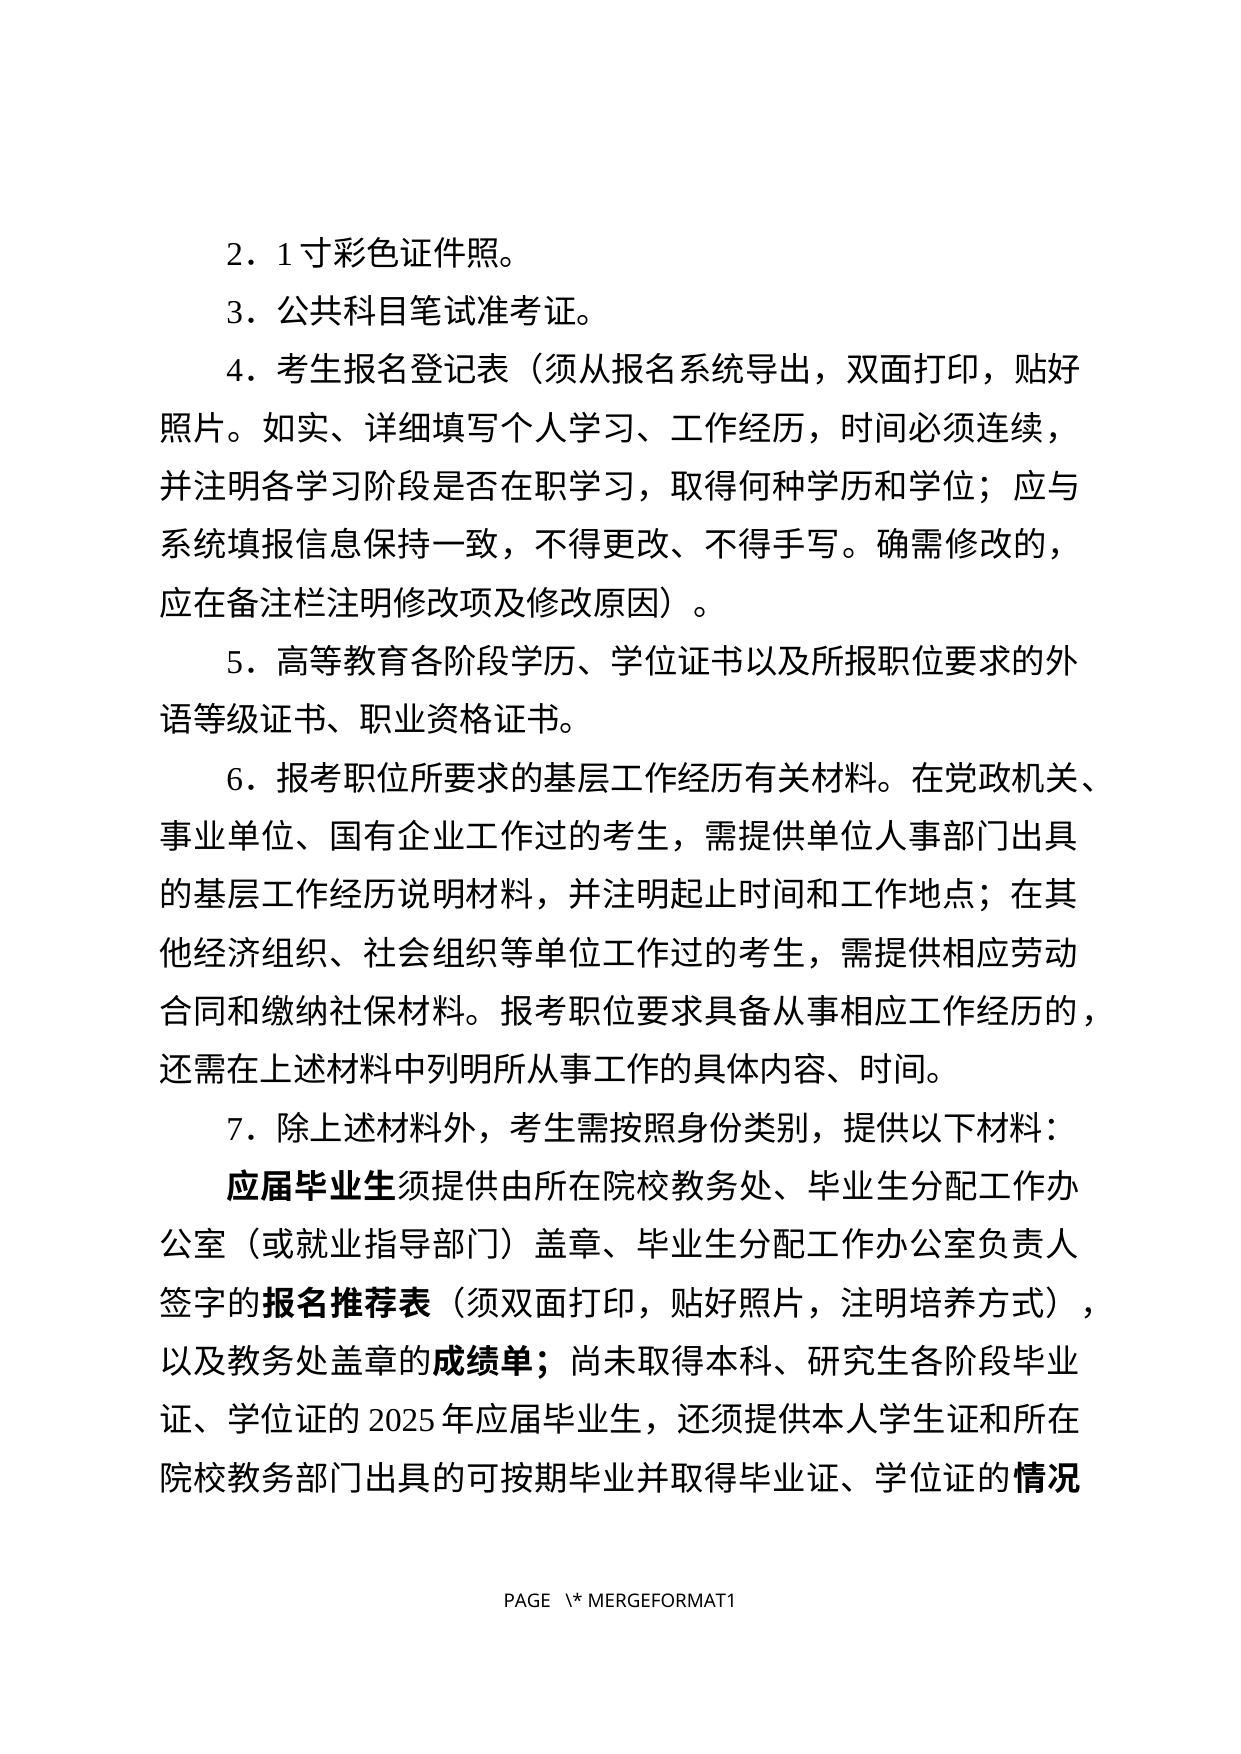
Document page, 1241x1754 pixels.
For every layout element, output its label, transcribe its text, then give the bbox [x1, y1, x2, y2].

text 6．报考职位所要求的基层工作经历有关材料。在党政机关、事业单位、国有企业工作过的考生，需提供单位人事部门出具的基层工作经历说明材料，并注明起止时间和工作地点；在其他经济组织、社会组织等单位工作过的考生，需提供相应劳动合同和缴纳社保材料。报考职位要求具备从事相应工作经历的，还需在上述材料中列明所从事工作的具体内容、时间。 [159, 743, 1081, 1093]
text 3．公共科目笔试准考证。 [159, 277, 1081, 335]
text 2．1寸彩色证件照。 [159, 218, 1081, 277]
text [159, 1152, 1081, 1502]
text 7．除上述材料外，考生需按照身份类别，提供以下材料： [159, 1093, 1081, 1152]
text 5．高等教育各阶段学历、学位证书以及所报职位要求的外语等级证书、职业资格证书。 [159, 627, 1081, 743]
text 4．考生报名登记表（须从报名系统导出，双面打印，贴好照片。如实、详细填写个人学习、工作经历，时间必须连续，并注明各学习阶段是否在职学习，取得何种学历和学位；应与系统填报信息保持一致，不得更改、不得手写。确需修改的，应在备注栏注明修改项及修改原因）。 [159, 335, 1081, 627]
